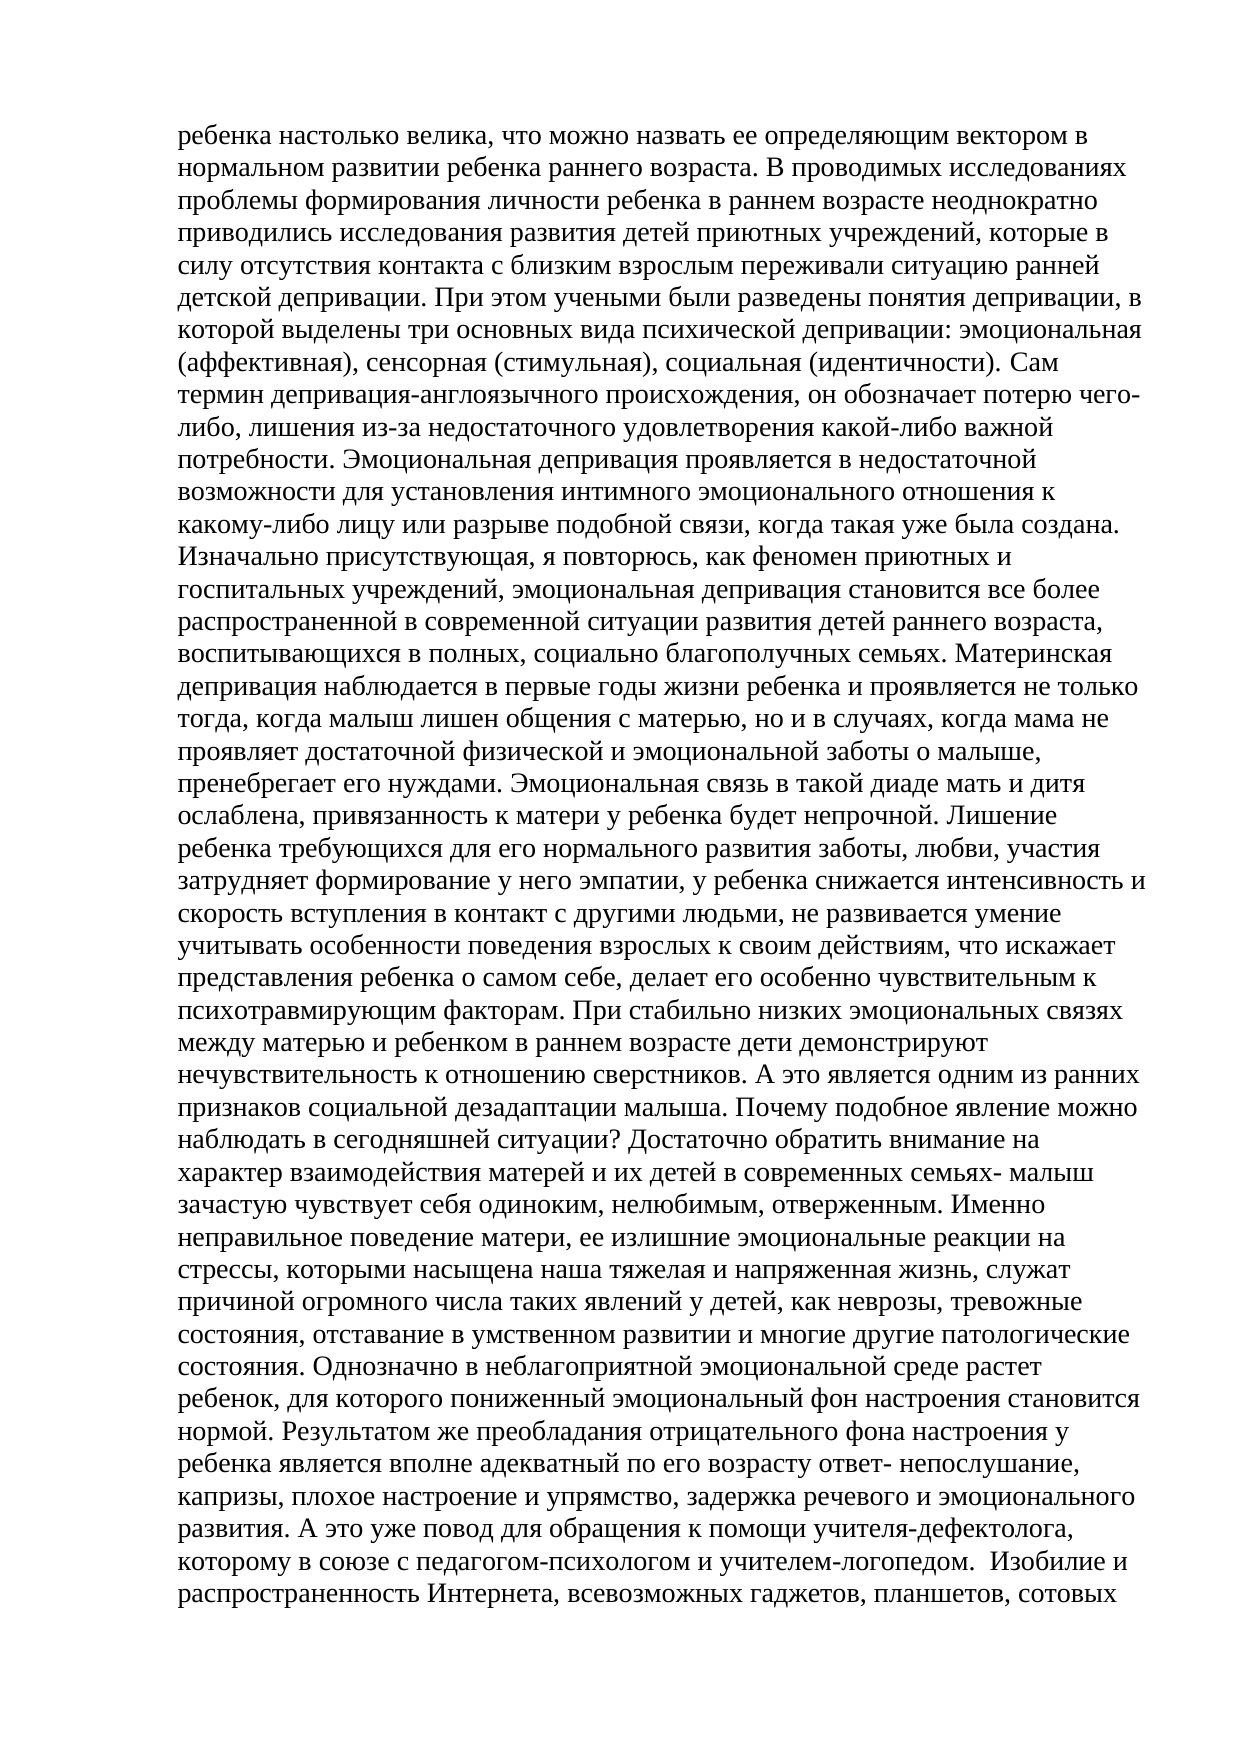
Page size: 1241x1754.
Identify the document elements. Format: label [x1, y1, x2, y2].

text [177, 118, 1152, 1608]
